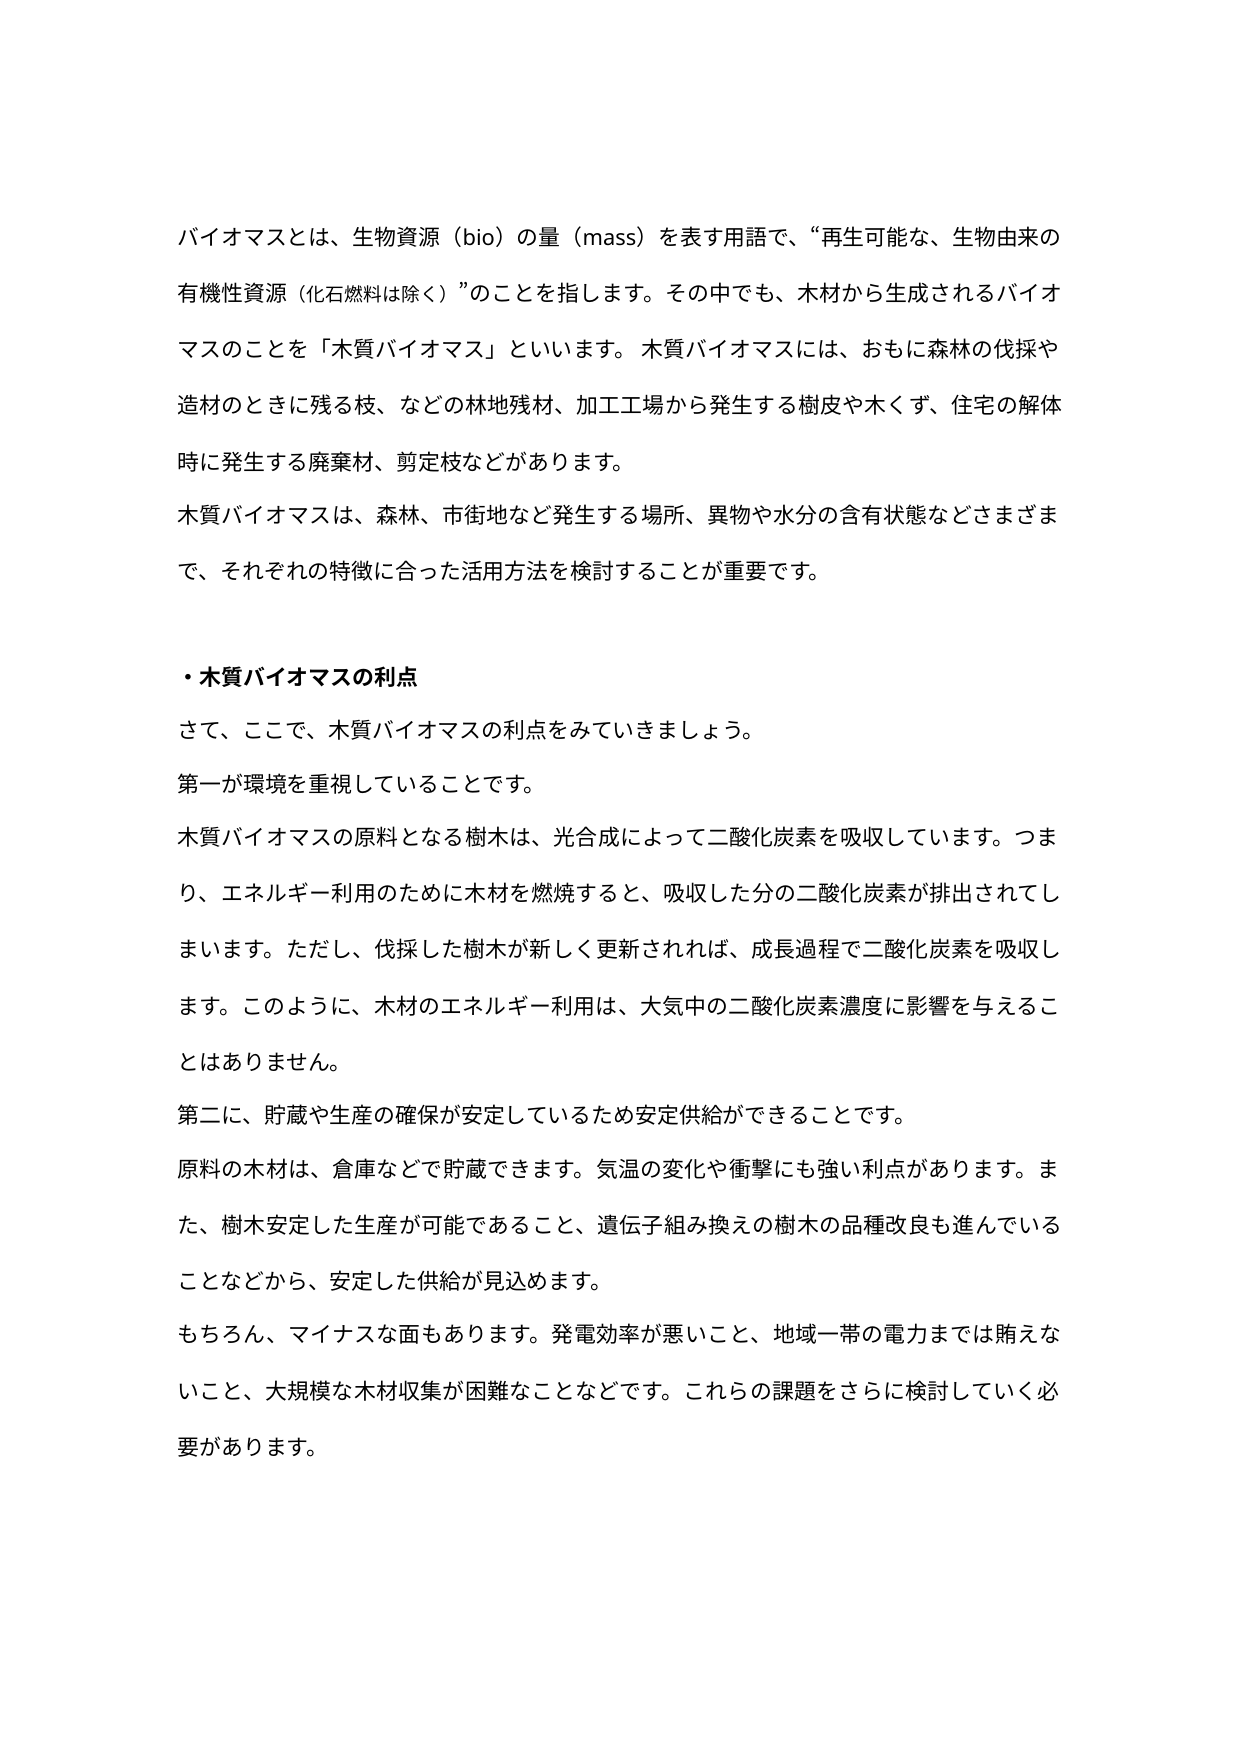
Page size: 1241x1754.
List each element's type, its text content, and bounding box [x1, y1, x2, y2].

text バイオマスとは、生物資源（bio）の量（mass）を表す用語で、“再生可能な、生物由来の有機性資源（化石燃料は除く）”のことを指します。その中でも、木材から生成されるバイオマスのことを「木質バイオマス」といいます。 木質バイオマスには、おもに森林の伐採や造材のときに残る枝、などの林地残材、加工工場から発生する樹皮や木くず、住宅の解体時に発生する廃棄材、剪定枝などがあります。 [177, 217, 1063, 479]
text さて、ここで、木質バイオマスの利点をみていきましょう。 [177, 710, 1063, 748]
text 木質バイオマスは、森林、市街地など発生する場所、異物や水分の含有状態などさまざまで、それぞれの特徴に合った活用方法を検討することが重要です。 [177, 495, 1063, 589]
text 原料の木材は、倉庫などで貯蔵できます。気温の変化や衝撃にも強い利点があります。また、樹木安定した生産が可能であること、遺伝子組み換えの樹木の品種改良も進んでいることなどから、安定した供給が見込めます。 [177, 1149, 1063, 1299]
text 木質バイオマスの原料となる樹木は、光合成によって二酸化炭素を吸収しています。つまり、エネルギー利用のために木材を燃焼すると、吸収した分の二酸化炭素が排出されてしまいます。ただし、伐採した樹木が新しく更新されれば、成長過程で二酸化炭素を吸収します。このように、木材のエネルギー利用は、大気中の二酸化炭素濃度に影響を与えることはありません。 [177, 817, 1063, 1079]
text 第一が環境を重視していることです。 [177, 764, 1063, 801]
text もちろん、マイナスな面もあります。発電効率が悪いこと、地域一帯の電力までは賄えないこと、大規模な木材収集が困難なことなどです。これらの課題をさらに検討していく必要があります。 [177, 1314, 1063, 1464]
text ・木質バイオマスの利点 [177, 657, 1063, 694]
text 第二に、貯蔵や生産の確保が安定しているため安定供給ができることです。 [177, 1095, 1063, 1133]
